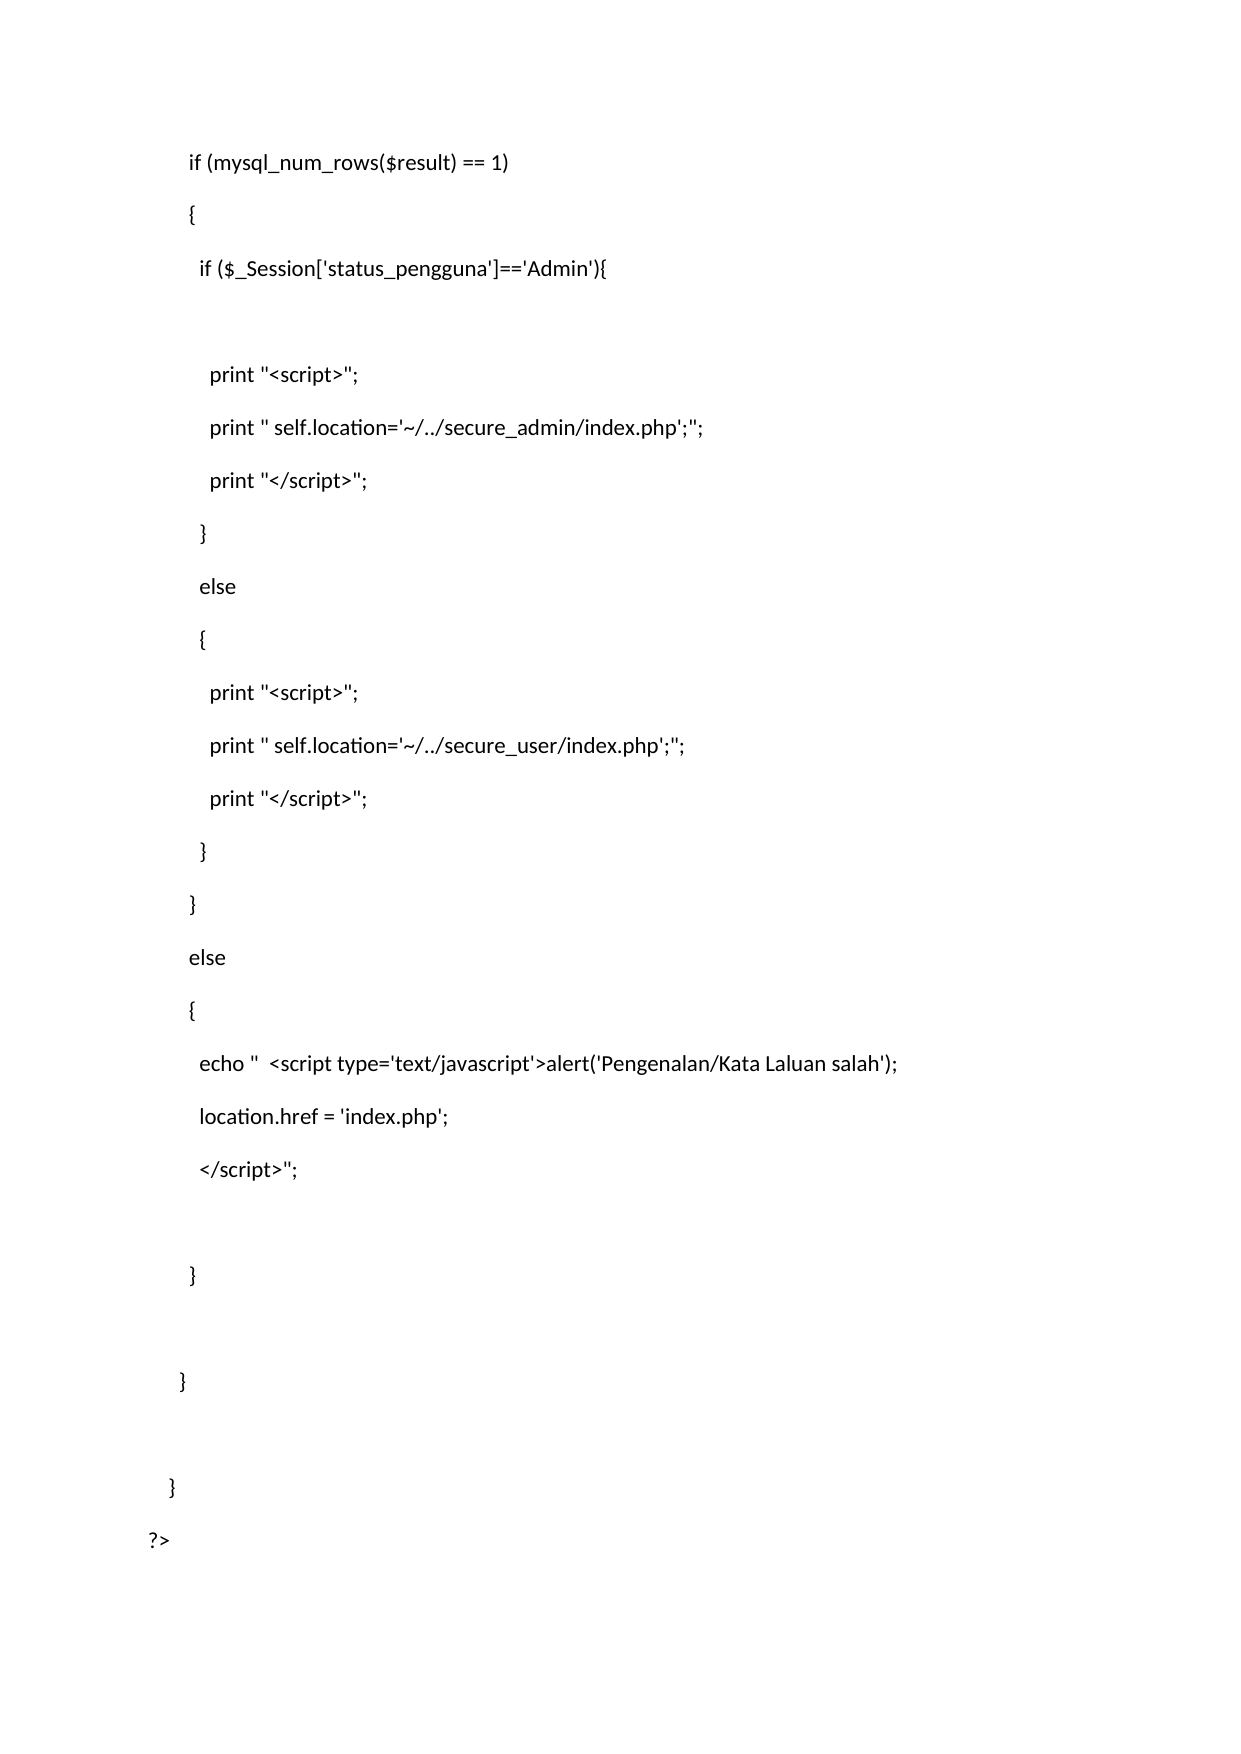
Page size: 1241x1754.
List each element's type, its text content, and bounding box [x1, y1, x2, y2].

text { [148, 625, 1093, 653]
text } [148, 837, 1093, 865]
text if ($_Session['status_pengguna']=='Admin'){ [148, 254, 1093, 282]
text } [148, 1367, 1093, 1395]
text } [148, 1473, 1093, 1501]
text else [148, 572, 1093, 600]
text print "<script>"; [148, 678, 1093, 706]
text { [148, 996, 1093, 1024]
text print "</script>"; [148, 784, 1093, 812]
text location.href = 'index.php'; [148, 1102, 1093, 1130]
text echo " <script type='text/javascript'>alert('Pengenalan/Kata Laluan salah'); [148, 1049, 1093, 1077]
text </script>"; [148, 1155, 1093, 1183]
text } [148, 1261, 1093, 1289]
text print " self.location='~/../secure_admin/index.php';"; [148, 413, 1093, 441]
text ?> [148, 1526, 1093, 1554]
text print " self.location='~/../secure_user/index.php';"; [148, 731, 1093, 759]
text } [148, 519, 1093, 547]
text print "<script>"; [148, 360, 1093, 388]
text } [148, 890, 1093, 918]
text if (mysql_num_rows($result) == 1) [148, 148, 1093, 176]
text print "</script>"; [148, 466, 1093, 494]
text else [148, 943, 1093, 971]
text { [148, 201, 1093, 229]
